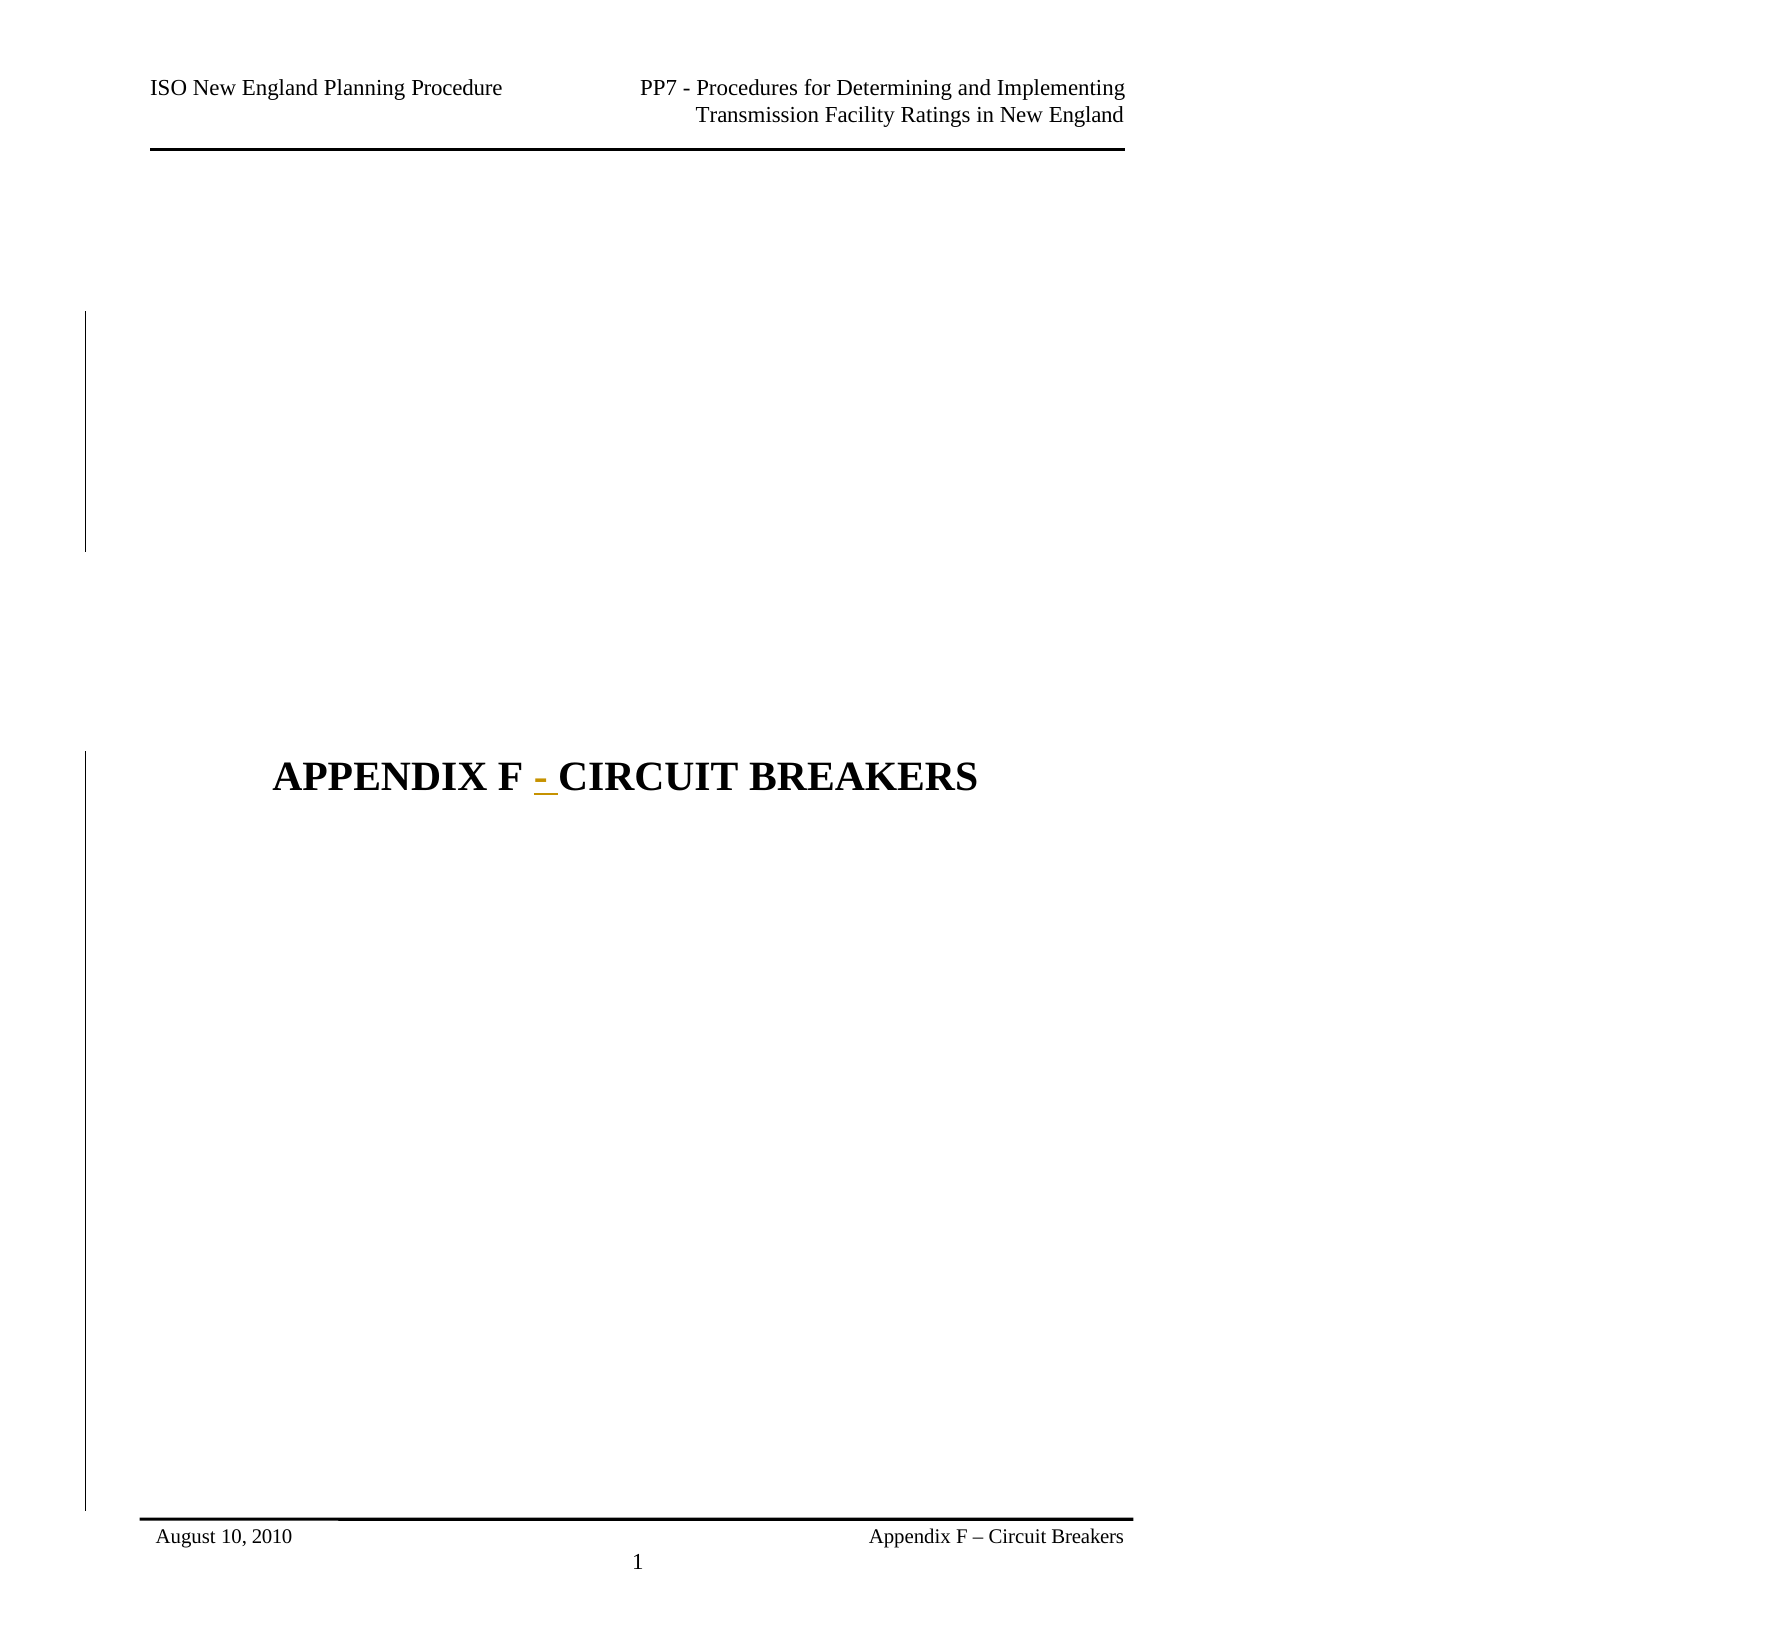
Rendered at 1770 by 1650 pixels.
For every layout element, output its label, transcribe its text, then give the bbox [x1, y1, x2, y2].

subtitle APPENDIX F CIRCUIT BREAKERS [250, 751, 1000, 799]
